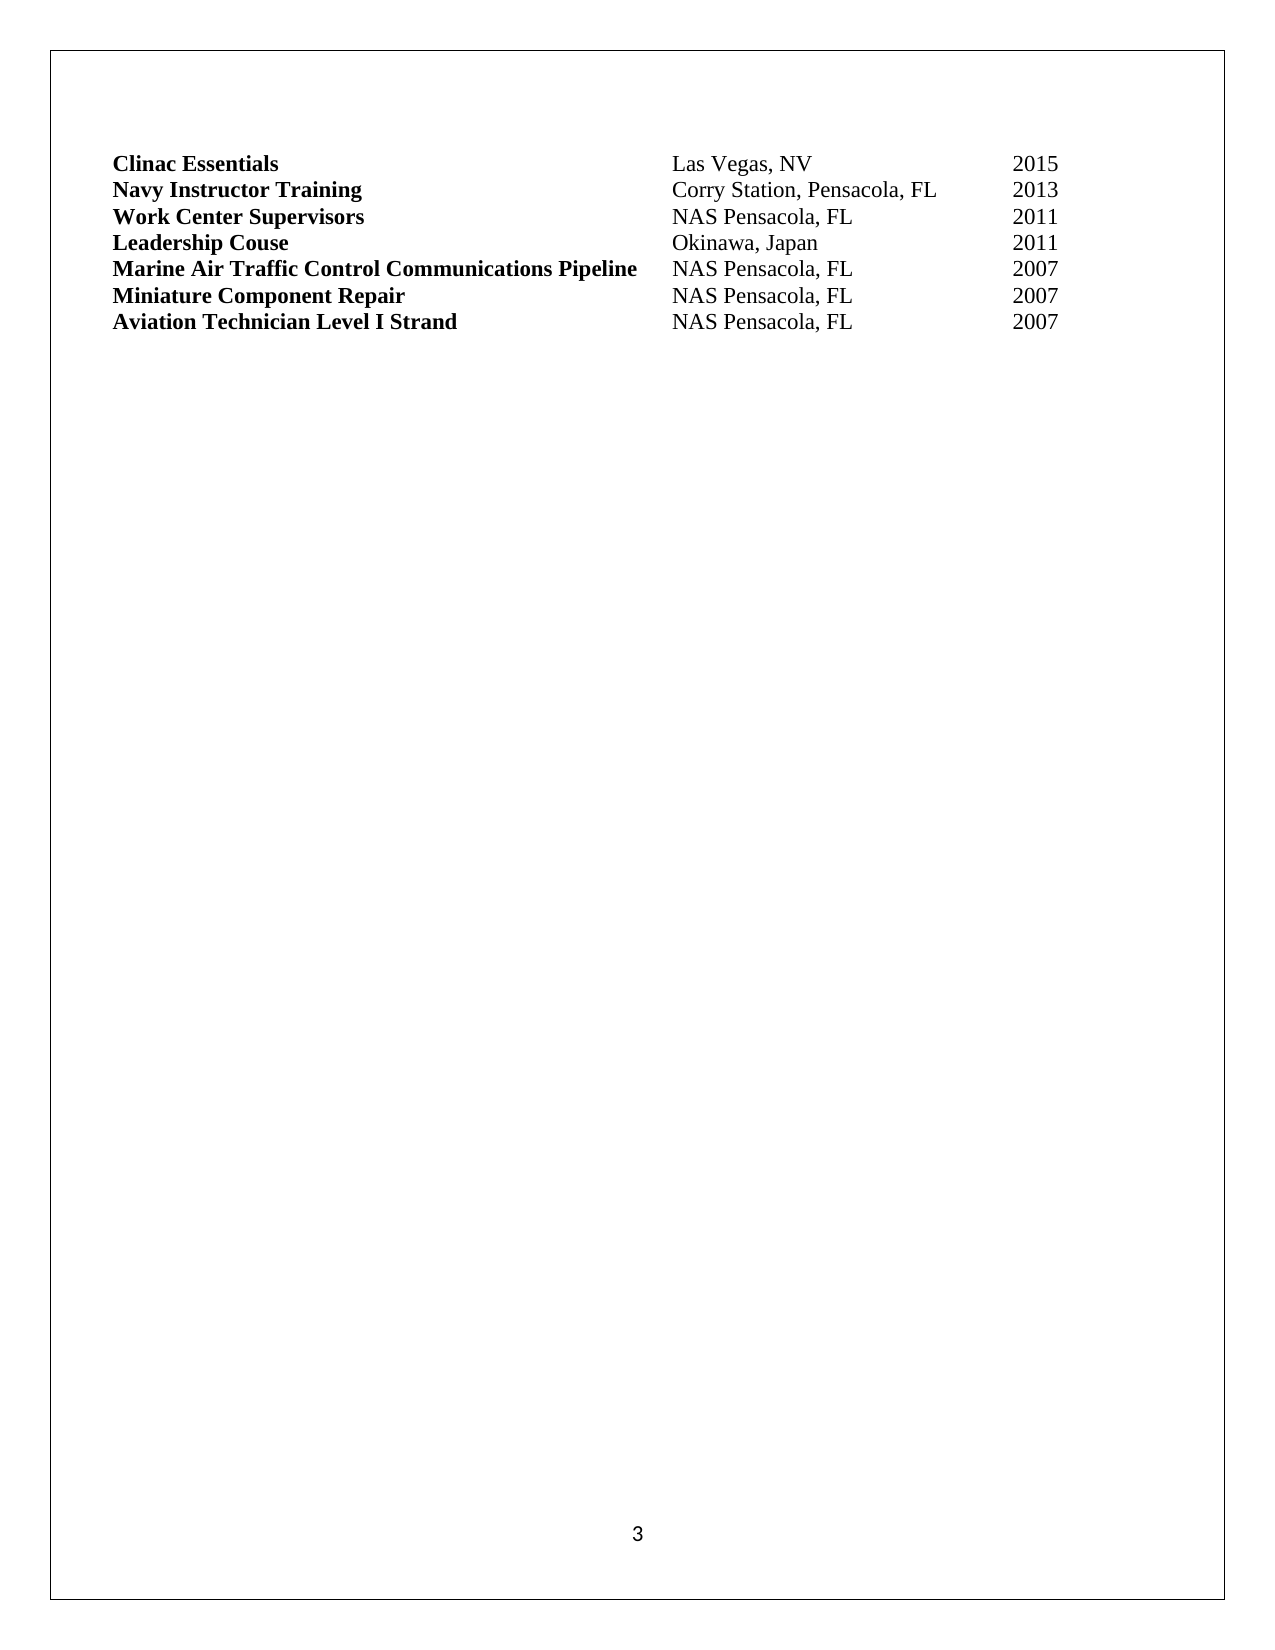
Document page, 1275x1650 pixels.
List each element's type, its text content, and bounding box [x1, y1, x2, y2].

text Navy Instructor Training Corry Station, Pensacola, FL 2013 [112, 176, 1162, 203]
text Leadership Couse Okinawa, Japan 2011 [112, 229, 1162, 255]
text Aviation Technician Level I Strand NAS Pensacola, FL 2007 [112, 308, 1162, 334]
text Miniature Component Repair NAS Pensacola, FL 2007 [112, 282, 1162, 308]
text Clinac Essentials Las Vegas, NV 2015 [112, 150, 1162, 176]
text Work Center Supervisors NAS Pensacola, FL 2011 [112, 203, 1162, 229]
text Marine Air Traffic Control Communications Pipeline NAS Pensacola, FL 2007 [112, 255, 1162, 282]
